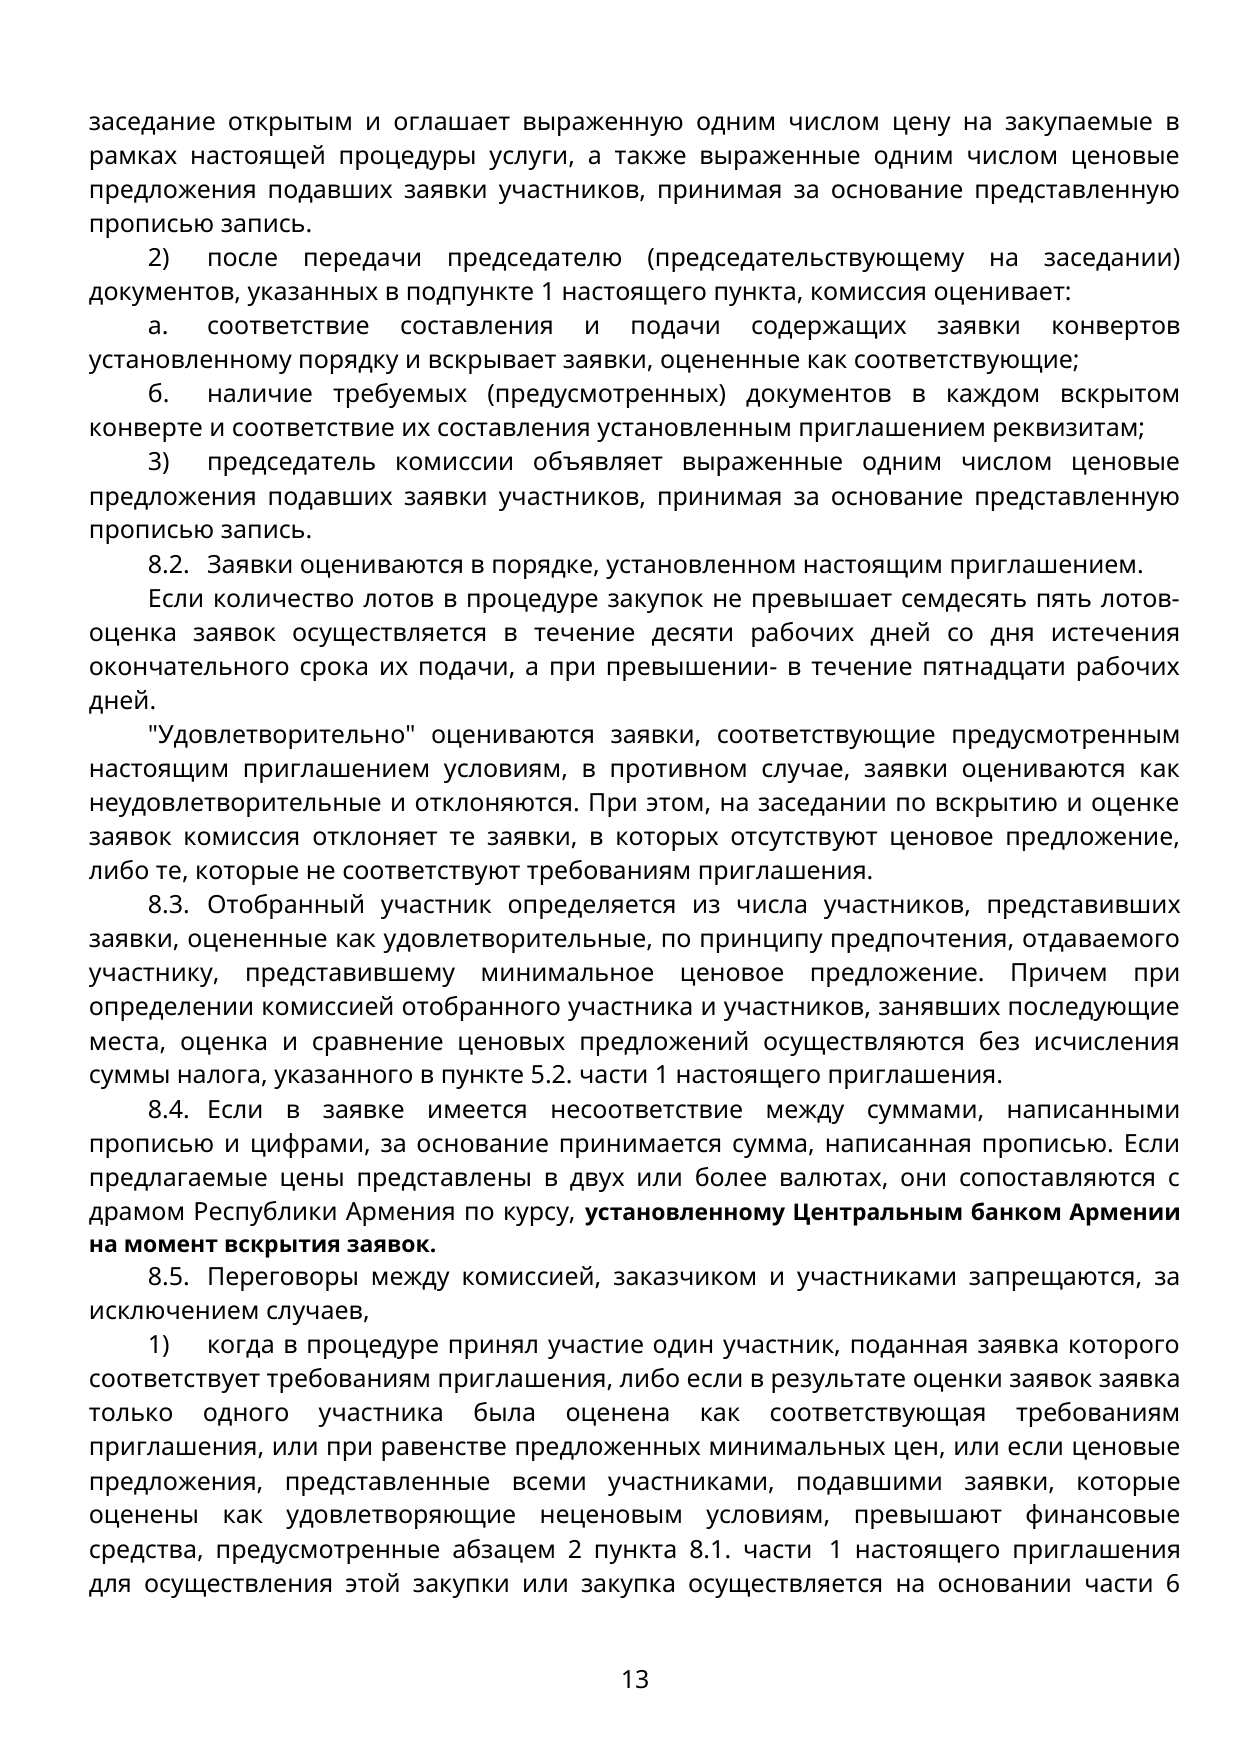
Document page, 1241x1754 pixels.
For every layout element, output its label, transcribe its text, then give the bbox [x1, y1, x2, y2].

text 2) после передачи председателю (председательствующему на заседании) документов, указанных в подпункте 1 настоящего пункта, комиссия оценивает: [89, 240, 1181, 308]
text 8.5. Переговоры между комиссией, заказчиком и участниками запрещаются, за исключением случаев, [89, 1259, 1181, 1327]
text 3) председатель комиссии объявляет выраженные одним числом ценовые предложения подавших заявки участников, принимая за основание представленную прописью запись. [89, 444, 1181, 546]
text "Удовлетворительно" оцениваются заявки, соответствующие предусмотренным настоящим приглашением условиям, в противном случае, заявки оцениваются как неудовлетворительные и отклоняются. При этом, на заседании по вскрытию и оценке заявок комиссия отклоняет те заявки, в которых отсутствуют ценовое предложение, либо те, которые не соответствуют требованиям приглашения. [89, 717, 1181, 887]
text 8.4. Если в заявке имеется несоответствие между суммами, написанными прописью и цифрами, за основание принимается сумма, написанная прописью. Если предлагаемые цены представлены в двух или более валютах, они сопоставляются с драмом Республики Армения по курсу, установленному Центральным банком Армении на момент вскрытия заявок. [89, 1091, 1181, 1259]
text 8.2. Заявки оцениваются в порядке, установленном настоящим приглашением. [89, 546, 1181, 580]
text а. соответствие составления и подачи содержащих заявки конвертов установленному порядку и вскрывает заявки, оцененные как соответствующие; [89, 308, 1181, 376]
text Если количество лотов в процедуре закупок не превышает семдесять пять лотов- оценка заявок осуществляется в течение десяти рабочих дней со дня истечения окончательного срока их подачи, а при превышении- в течение пятнадцати рабочих дней. [89, 580, 1181, 717]
text б. наличие требуемых (предусмотренных) документов в каждом вскрытом конверте и соответствие их составления установленным приглашением реквизитам; [89, 376, 1181, 444]
text 8.3. Отобранный участник определяется из числа участников, представивших заявки, оцененные как удовлетворительные, по принципу предпочтения, отдаваемого участнику, представившему минимальное ценовое предложение. Причем при определении комиссией отобранного участника и участников, занявших последующие места, оценка и сравнение ценовых предложений осуществляются без исчисления суммы налога, указанного в пункте 5.2. части 1 настоящего приглашения. [89, 887, 1181, 1091]
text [89, 1327, 1181, 1599]
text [89, 103, 1181, 240]
